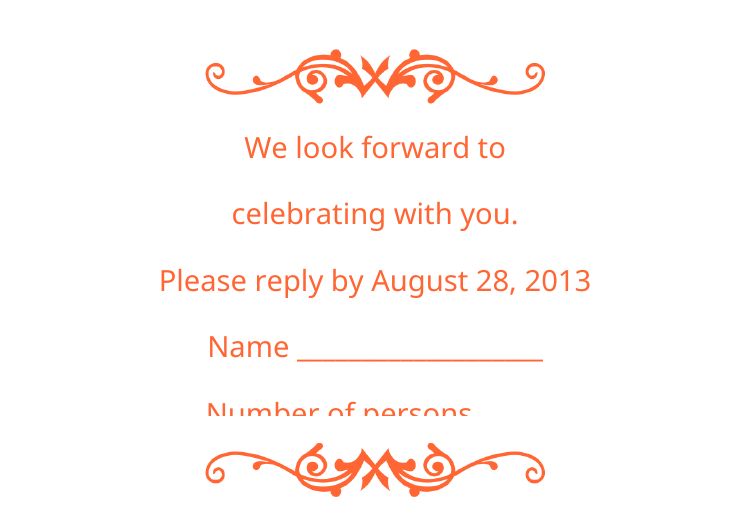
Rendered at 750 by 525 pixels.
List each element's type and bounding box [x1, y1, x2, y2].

picture [201, 44, 549, 108]
picture [201, 438, 549, 502]
